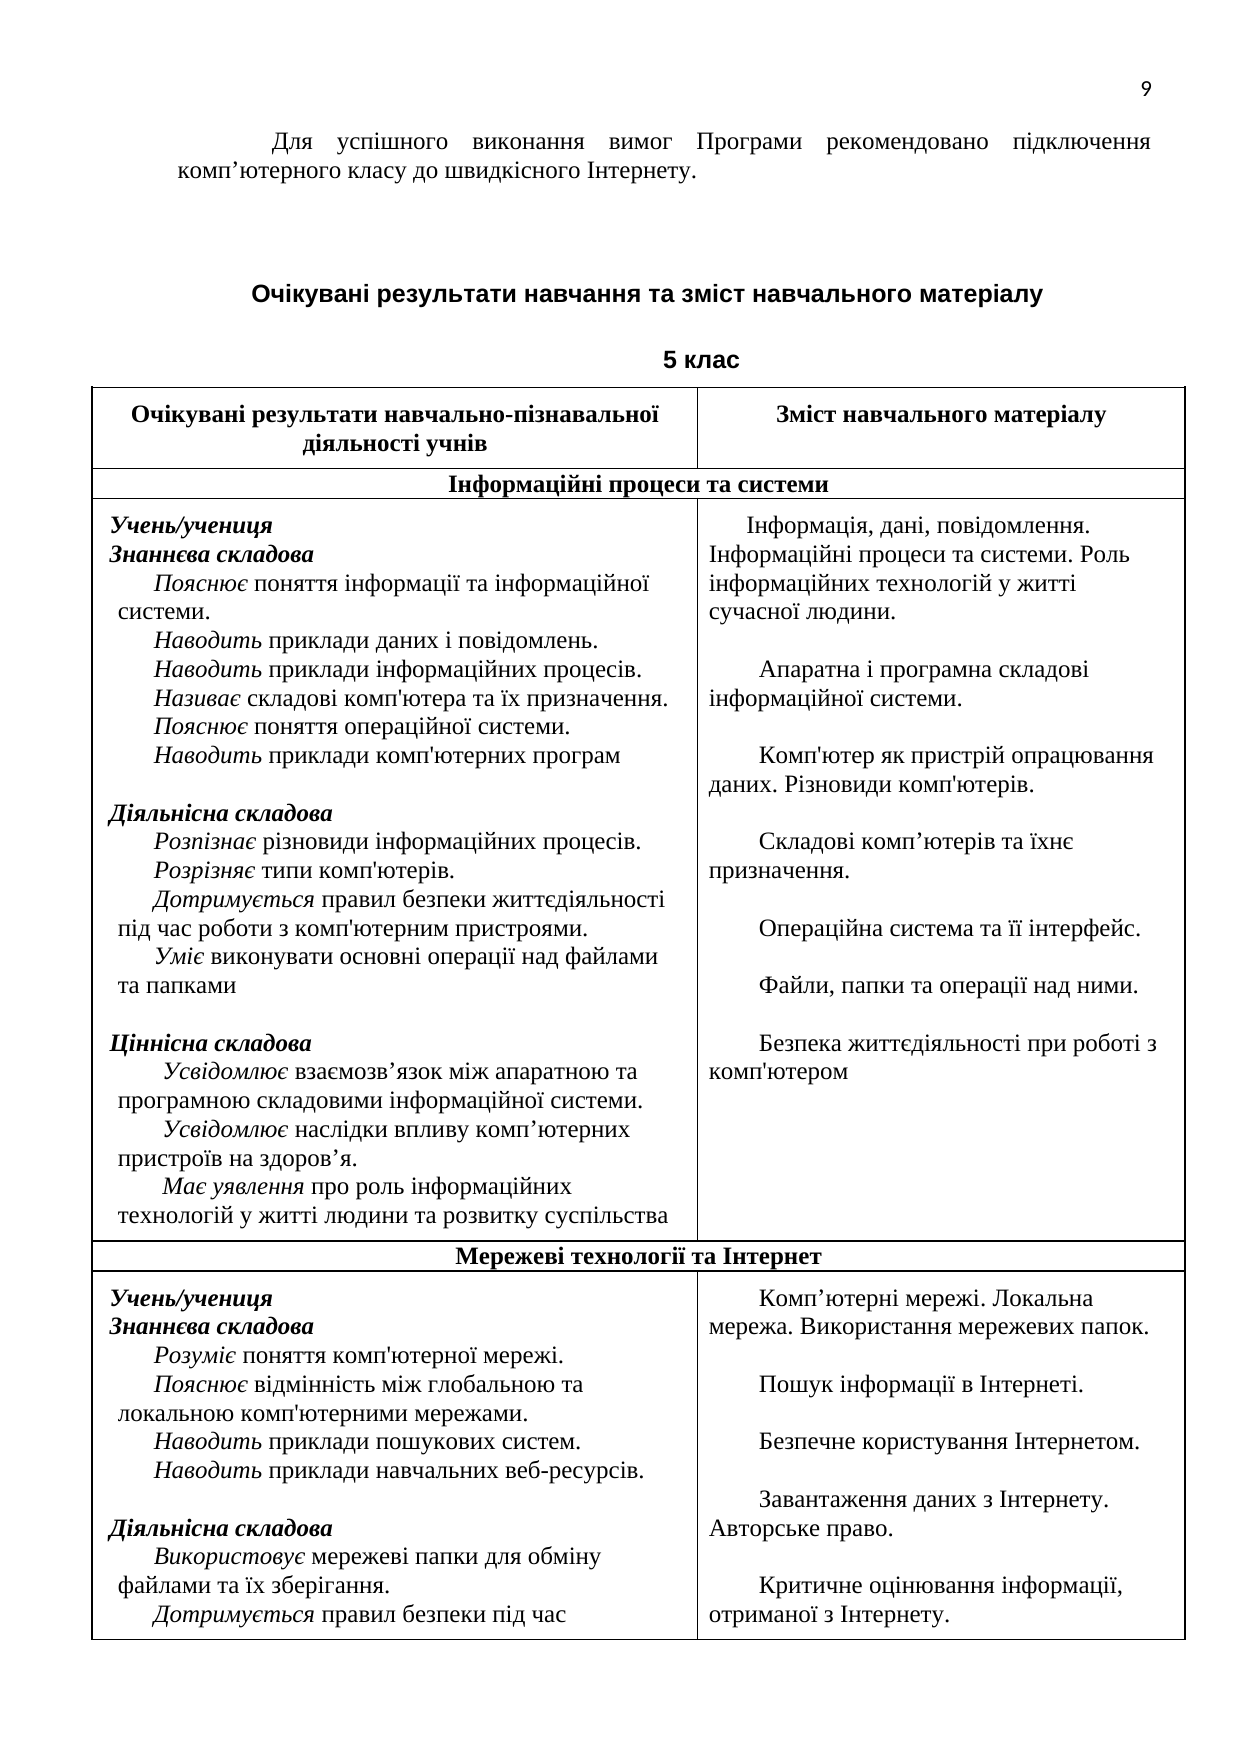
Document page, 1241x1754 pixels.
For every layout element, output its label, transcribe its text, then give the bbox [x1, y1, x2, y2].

table_cell Мережеві технології та Інтернет [93, 1242, 1184, 1270]
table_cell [93, 1272, 697, 1639]
table_header Зміст навчального матеріалу [698, 388, 1184, 467]
table_cell Учень/учениця Знаннєва складова Пояснює поняття інформації та інформаційної системи. Наводить приклади даних і повідомлень. Наводить приклади інформаційних процесів. Називає складові комп'ютера та їх призначення. Пояснює поняття операційної системи. Наводить приклади комп'ютерних програм Діяльнісна складова Розпізнає різновиди інформаційних процесів. Розрізняє типи комп'ютерів. Дотримується правил безпеки життєдіяльності під час роботи з комп'ютерним пристроями. Уміє виконувати основні операції над файлами та папками Ціннісна складова Усвідомлює взаємозв’язок між апаратною та програмною складовими інформаційної системи. Усвідомлює наслідки впливу комп’ютерних пристроїв на здоров’я. Має уявлення про роль інформаційних технологій у житті людини та розвитку суспільства [93, 499, 697, 1240]
table_cell Інформаційні процеси та системи [93, 469, 1184, 498]
text Для успішного виконання вимог Програми рекомендовано підключення комп’ютерного класу до швидкісного Інтернету. [177, 126, 1152, 184]
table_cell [698, 1272, 1184, 1639]
table_cell Інформація, дані, повідомлення. Інформаційні процеси та системи. Роль інформаційних технологій у житті сучасної людини. Апаратна і програмна складові інформаційної системи. Комп'ютер як пристрій опрацювання даних. Різновиди комп'ютерів. Складові комп’ютерів та їхнє призначення. Операційна система та її інтерфейс. Файли, папки та операції над ними. Безпека життєдіяльності при роботі з комп'ютером [698, 499, 1184, 1240]
subtitle 5 клас [251, 345, 1152, 374]
subtitle Очікувані результати навчання та зміст навчального матеріалу [251, 279, 1152, 308]
table_header Очікувані результати навчально-пізнавальної діяльності учнів [93, 388, 697, 467]
